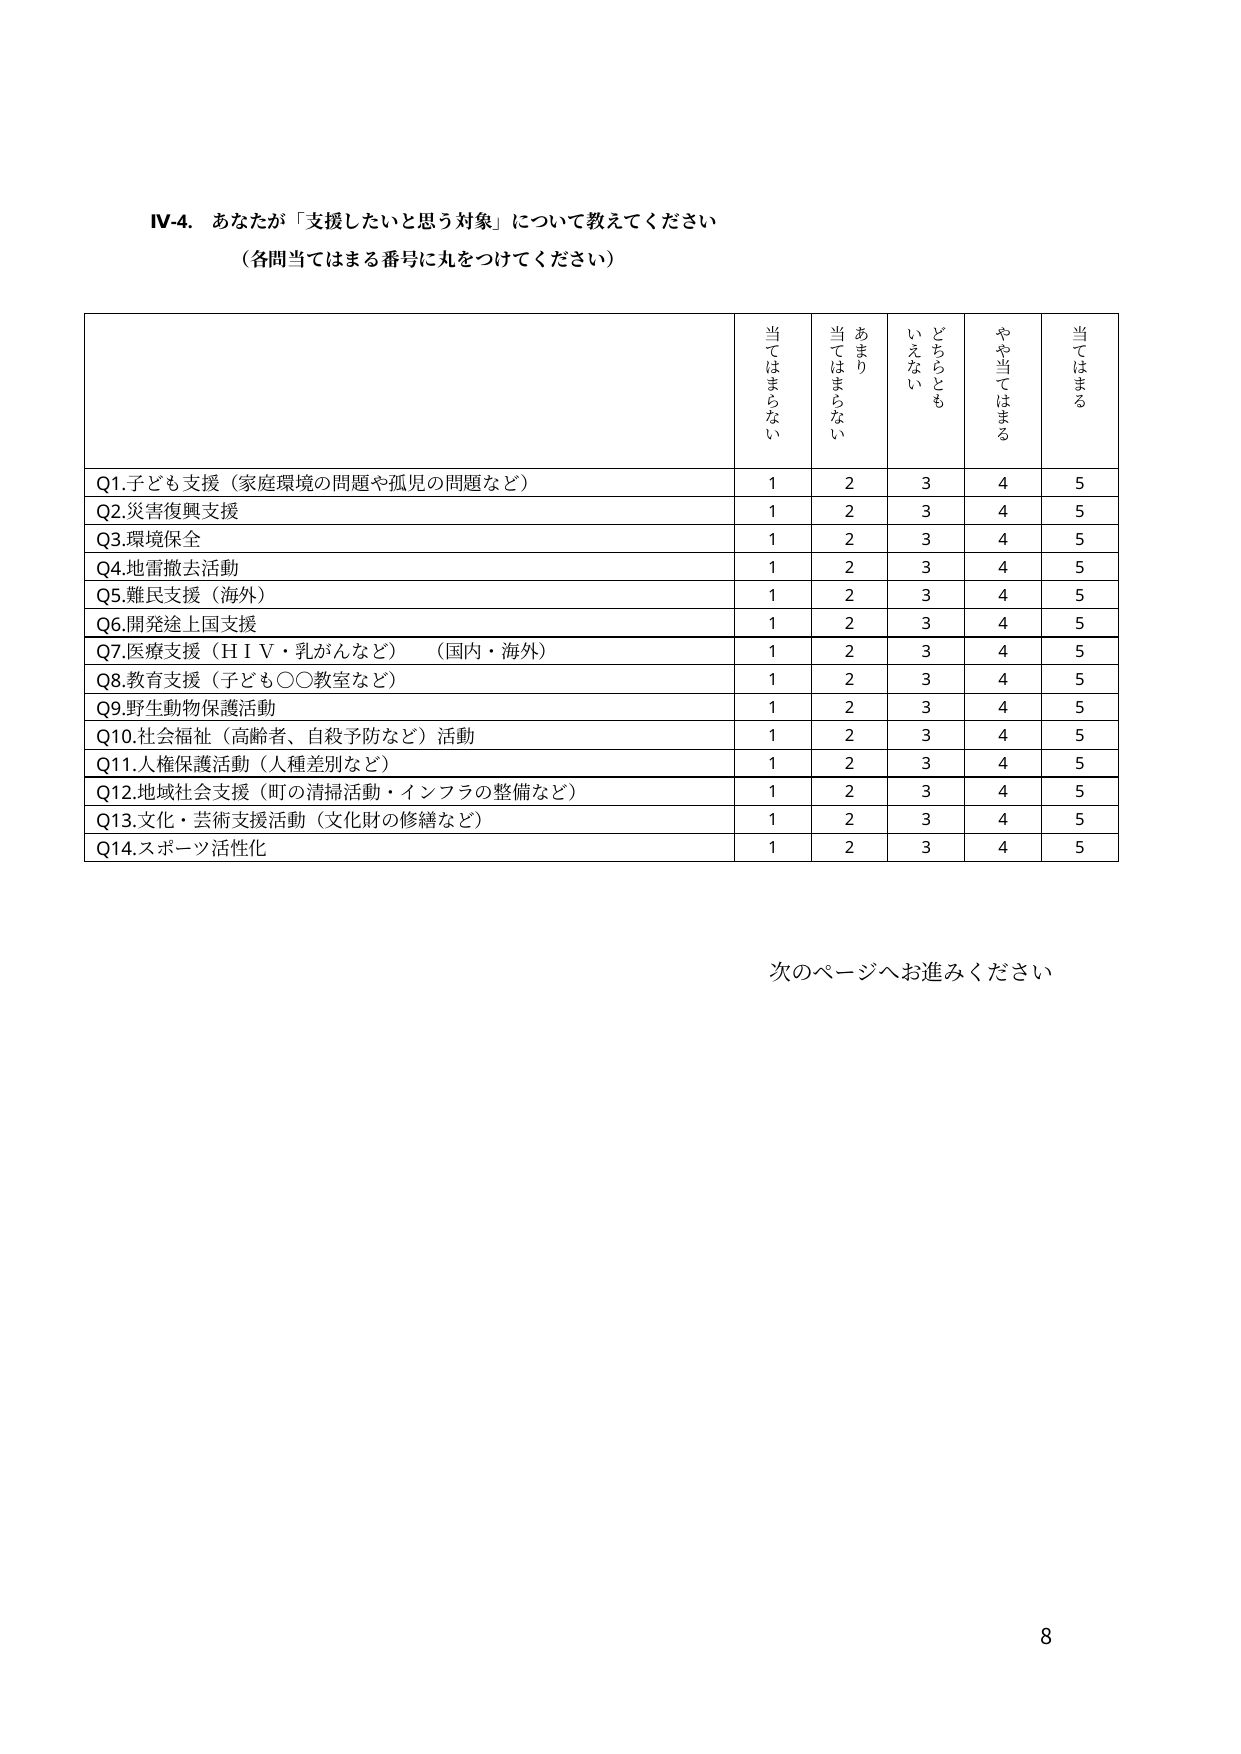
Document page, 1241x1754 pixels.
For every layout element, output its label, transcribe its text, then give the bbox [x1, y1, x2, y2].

table_cell 4 [965, 834, 1041, 861]
table_cell 4 [965, 469, 1041, 496]
table_cell 3 [888, 665, 964, 692]
table_cell 1 [735, 694, 811, 720]
table_cell Q13.文化・芸術支援活動（文化財の修繕など） [85, 806, 734, 832]
table_cell 1 [735, 638, 811, 664]
table_cell 3 [888, 806, 964, 832]
table_cell Q1.子ども支援（家庭環境の問題や孤児の問題など） [85, 469, 734, 496]
text Ⅳ‐4. あなたが「支援したいと思う対象」について教えてください [150, 202, 1053, 239]
table_cell 1 [735, 834, 811, 861]
table_cell 3 [888, 834, 964, 861]
table_cell Q2.災害復興支援 [85, 497, 734, 524]
table_cell 2 [812, 525, 887, 552]
table_cell 5 [1042, 609, 1118, 636]
table_cell 4 [965, 721, 1041, 748]
table_header どちらとも いえない [888, 314, 964, 468]
table_cell 2 [812, 778, 887, 804]
table_cell 5 [1042, 638, 1118, 664]
table_cell 5 [1042, 497, 1118, 524]
table_cell 3 [888, 778, 964, 804]
table_cell 3 [888, 721, 964, 748]
table_cell 5 [1042, 778, 1118, 804]
table_cell 1 [735, 750, 811, 776]
table_cell Q9.野生動物保護活動 [85, 694, 734, 720]
table_cell 5 [1042, 581, 1118, 608]
table_cell Q11.人権保護活動（人種差別など） [85, 750, 734, 776]
table_cell 4 [965, 665, 1041, 692]
table_header 当てはまる [1042, 314, 1118, 468]
table_cell Q3.環境保全 [85, 525, 734, 552]
table_cell 4 [965, 553, 1041, 580]
table_cell 5 [1042, 665, 1118, 692]
table_cell 2 [812, 609, 887, 636]
table_header 当てはまらない [735, 314, 811, 468]
table_cell 2 [812, 806, 887, 832]
table_cell 3 [888, 694, 964, 720]
table_cell 5 [1042, 553, 1118, 580]
table_cell 1 [735, 497, 811, 524]
table_cell 3 [888, 750, 964, 776]
table_cell 3 [888, 469, 964, 496]
table_cell 1 [735, 721, 811, 748]
table_cell 5 [1042, 721, 1118, 748]
table_cell Q4.地雷撤去活動 [85, 553, 734, 580]
table_cell 5 [1042, 806, 1118, 832]
table_cell 3 [888, 497, 964, 524]
table_cell 3 [888, 553, 964, 580]
table_cell 3 [888, 609, 964, 636]
table_cell 2 [812, 469, 887, 496]
table_cell 1 [735, 581, 811, 608]
table_cell 4 [965, 750, 1041, 776]
table_cell 1 [735, 525, 811, 552]
table_cell 4 [965, 638, 1041, 664]
table_cell 3 [888, 638, 964, 664]
table_cell 1 [735, 553, 811, 580]
table_cell 3 [888, 525, 964, 552]
text （各問当てはまる番号に丸をつけてください） [150, 239, 1053, 277]
table_header [85, 314, 734, 468]
table_cell 4 [965, 778, 1041, 804]
table_cell 4 [965, 581, 1041, 608]
table_cell 2 [812, 638, 887, 664]
table_cell 2 [812, 721, 887, 748]
table_header あまり 当てはまらない [812, 314, 887, 468]
table_cell Q8.教育支援（子ども○○教室など） [85, 665, 734, 692]
table_cell 1 [735, 806, 811, 832]
table_cell 5 [1042, 469, 1118, 496]
table_cell 5 [1042, 525, 1118, 552]
table_cell 5 [1042, 694, 1118, 720]
table_cell 1 [735, 778, 811, 804]
table_cell 4 [965, 609, 1041, 636]
table_cell 2 [812, 581, 887, 608]
table_cell 4 [965, 497, 1041, 524]
table_cell 3 [888, 581, 964, 608]
table_cell 1 [735, 665, 811, 692]
table_cell 1 [735, 609, 811, 636]
table_cell Q12.地域社会支援（町の清掃活動・インフラの整備など） [85, 778, 734, 804]
text 次のページへお進みください [150, 952, 1053, 989]
table_cell 2 [812, 665, 887, 692]
table_cell 2 [812, 497, 887, 524]
table_cell 2 [812, 750, 887, 776]
table_cell Q7.医療支援（ＨＩＶ・乳がんなど） （国内・海外） [85, 638, 734, 664]
table_cell 2 [812, 834, 887, 861]
table_cell 2 [812, 694, 887, 720]
table_cell 4 [965, 806, 1041, 832]
table_cell 5 [1042, 834, 1118, 861]
table_cell Q14.スポーツ活性化 [85, 834, 734, 861]
table_cell 2 [812, 553, 887, 580]
table_cell 4 [965, 694, 1041, 720]
table_cell Q10.社会福祉（高齢者、自殺予防など）活動 [85, 721, 734, 748]
table_cell Q5.難民支援（海外） [85, 581, 734, 608]
table_cell 5 [1042, 750, 1118, 776]
table_cell Q6.開発途上国支援 [85, 609, 734, 636]
table_cell 1 [735, 469, 811, 496]
table_cell 4 [965, 525, 1041, 552]
table_header やや当てはまる [965, 314, 1041, 468]
